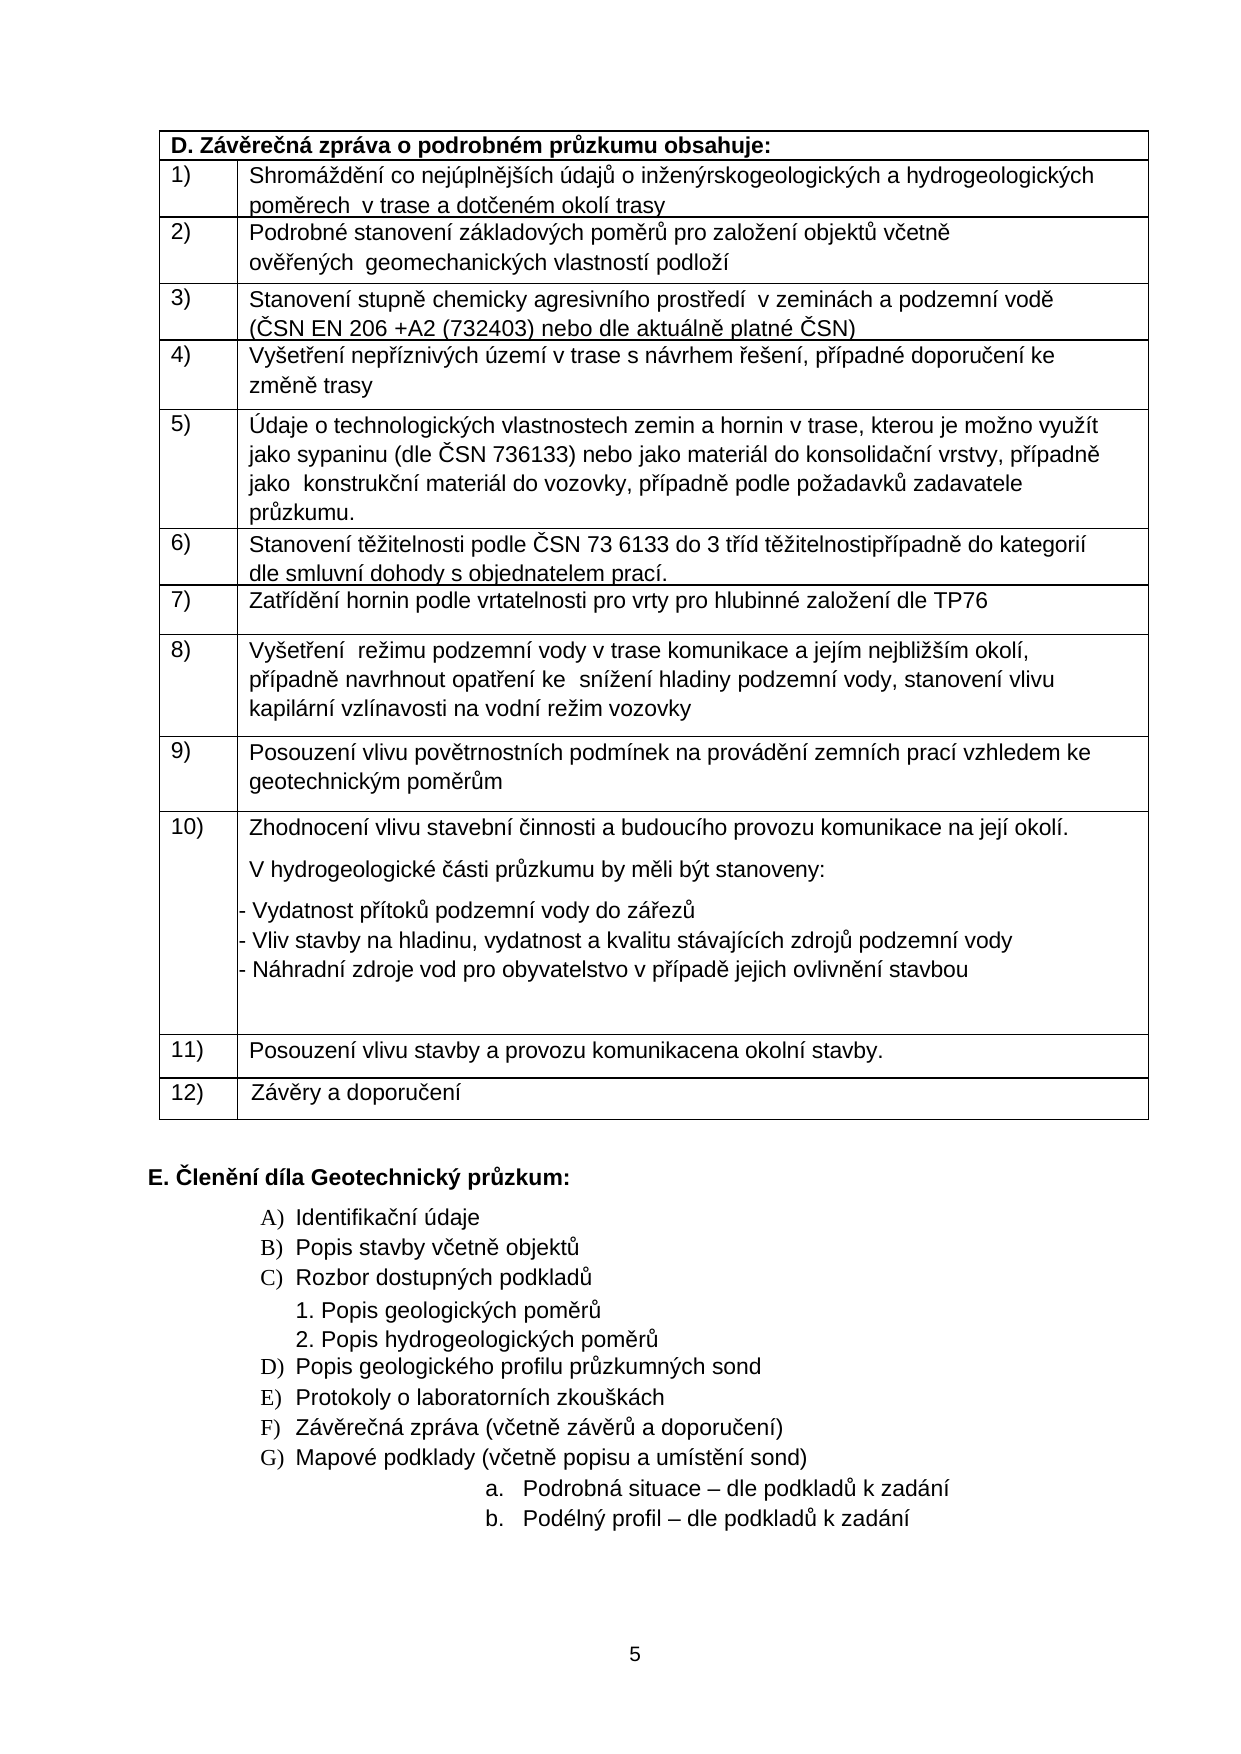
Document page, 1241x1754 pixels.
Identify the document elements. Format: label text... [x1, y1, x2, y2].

table_cell 2) [160, 218, 237, 282]
list Mapové podklady (včetně popisu a umístění sond) [260, 1444, 1122, 1471]
table_cell Údaje o technologických vlastnostech zemin a hornin v trase, kterou je možno využít jako sypaninu (dle ČSN 736133) nebo jako materiál do konsolidační vrstvy, případně jako konstrukční materiál do vozovky, případně podle požadavků zadavatele průzkumu. [238, 410, 1148, 527]
table_cell Zhodnocení vlivu stavební činnosti a budoucího provozu komunikace na její okolí. V hydrogeologické části průzkumu by měli být stanoveny: - Vydatnost přítoků podzemní vody do zářezů - Vliv stavby na hladinu, vydatnost a kvalitu stávajících zdrojů podzemní vody - Náhradní zdroje vod pro obyvatelstvo v případě jejich ovlivnění stavbou [238, 812, 1148, 1034]
table_cell Shromáždění co nejúplnějších údajů o inženýrskogeologických a hydrogeologických poměrech v trase a dotčeném okolí trasy [238, 161, 1148, 216]
list Závěrečná zpráva (včetně závěrů a doporučení) [260, 1414, 1122, 1440]
list Podrobná situace – dle podkladů k zadání [485, 1475, 1122, 1501]
table_cell 11) [160, 1035, 237, 1077]
table_cell 5) [160, 410, 237, 527]
table_cell 6) [160, 529, 237, 584]
table_header D. Závěrečná zpráva o podrobném průzkumu obsahuje: [160, 132, 1148, 159]
table_cell Vyšetření režimu podzemní vody v trase komunikace a jejím nejbližším okolí, případně navrhnout opatření ke snížení hladiny podzemní vody, stanovení vlivu kapilární vzlínavosti na vodní režim vozovky [238, 635, 1148, 736]
table_cell Posouzení vlivu stavby a provozu komunikacena okolní stavby. [238, 1035, 1148, 1077]
list Rozbor dostupných podkladů [260, 1264, 1122, 1291]
table_cell 9) [160, 737, 237, 811]
table_cell Vyšetření nepříznivých území v trase s návrhem řešení, případné doporučení ke změně trasy [238, 341, 1148, 408]
list Podélný profil – dle podkladů k zadání [485, 1505, 1122, 1531]
table_cell 10) [160, 812, 237, 1034]
list Protokoly o laboratorních zkouškách [260, 1383, 1122, 1410]
table_cell Posouzení vlivu povětrnostních podmínek na provádění zemních prací vzhledem ke geotechnickým poměrům [238, 737, 1148, 811]
table_cell Závěry a doporučení [238, 1079, 1148, 1119]
text E. Členění díla Geotechnický průzkum: [148, 1162, 1122, 1191]
table_cell Podrobné stanovení základových poměrů pro založení objektů včetně ověřených geomechanických vlastností podloží [238, 218, 1148, 282]
table_cell 1) [160, 161, 237, 216]
list Identifikační údaje [260, 1203, 1122, 1230]
text 1. Popis geologických poměrů [295, 1295, 1122, 1324]
table_cell Stanovení stupně chemicky agresivního prostředí v zeminách a podzemní vodě (ČSN EN 206 +A2 (732403) nebo dle aktuálně platné ČSN) [238, 284, 1148, 339]
table_cell 7) [160, 586, 237, 634]
table_cell Stanovení těžitelnosti podle ČSN 73 6133 do 3 tříd těžitelnostipřípadně do kategorií dle smluvní dohody s objednatelem prací. [238, 529, 1148, 584]
text 2. Popis hydrogeologických poměrů [295, 1324, 1122, 1353]
table_cell 3) [160, 284, 237, 339]
list Popis stavby včetně objektů [260, 1234, 1122, 1260]
table_cell Zatřídění hornin podle vrtatelnosti pro vrty pro hlubinné založení dle TP76 [238, 586, 1148, 634]
table_cell 4) [160, 341, 237, 408]
table_cell 8) [160, 635, 237, 736]
table_cell 12) [160, 1079, 237, 1119]
list Popis geologického profilu průzkumných sond [260, 1353, 1122, 1379]
